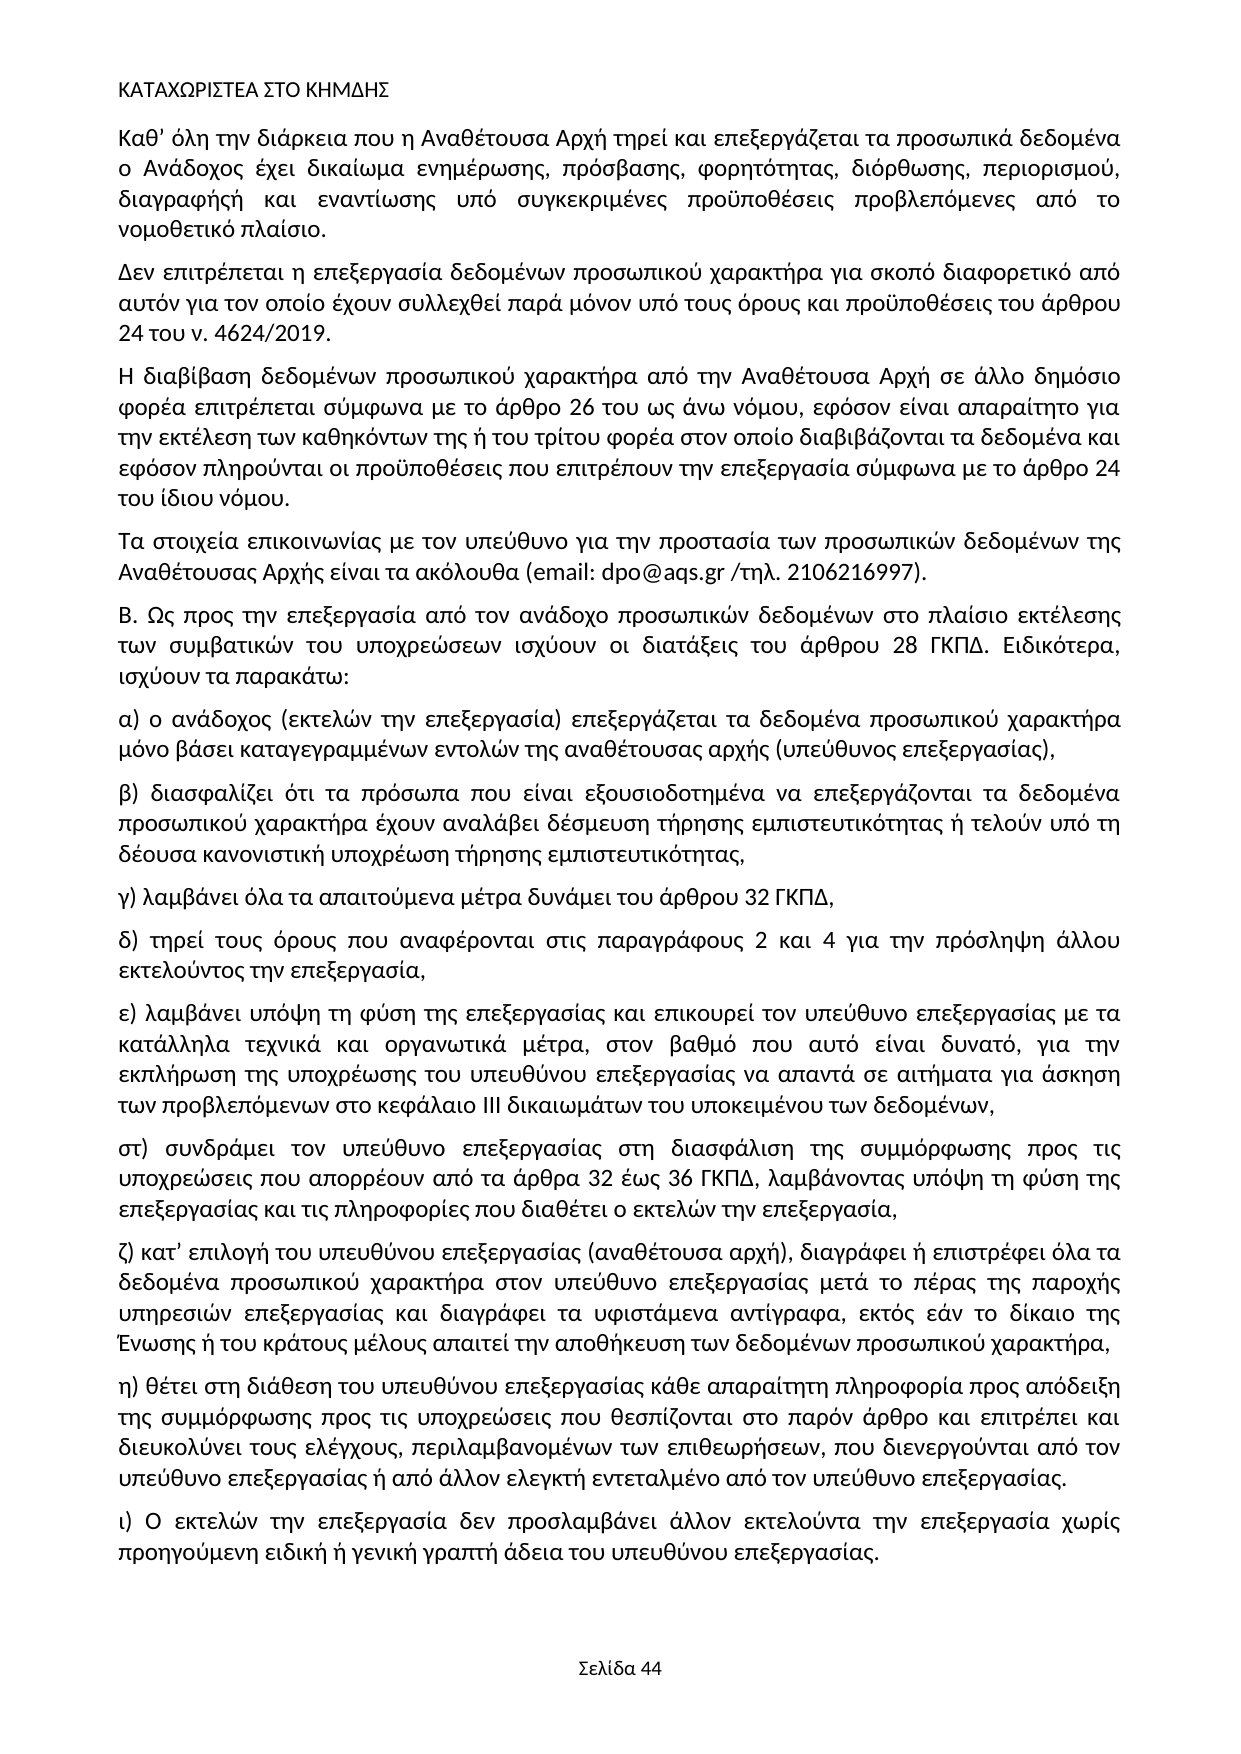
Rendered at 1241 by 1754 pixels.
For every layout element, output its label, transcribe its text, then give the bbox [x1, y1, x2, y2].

text ι) Ο εκτελών την επεξεργασία δεν προσλαμβάνει άλλον εκτελούντα την επεξεργασία χωρίς προηγούμενη ειδική ή γενική γραπτή άδεια του υπευθύνου επεξεργασίας. [118, 1505, 1122, 1566]
text στ) συνδράμει τον υπεύθυνο επεξεργασίας στη διασφάλιση της συμμόρφωσης προς τις υποχρεώσεις που απορρέουν από τα άρθρα 32 έως 36 ΓΚΠΔ, λαμβάνοντας υπόψη τη φύση της επεξεργασίας και τις πληροφορίες που διαθέτει ο εκτελών την επεξεργασία, [118, 1132, 1122, 1223]
text ε) λαμβάνει υπόψη τη φύση της επεξεργασίας και επικουρεί τον υπεύθυνο επεξεργασίας με τα κατάλληλα τεχνικά και οργανωτικά μέτρα, στον βαθμό που αυτό είναι δυνατό, για την εκπλήρωση της υποχρέωσης του υπευθύνου επεξεργασίας να απαντά σε αιτήματα για άσκηση των προβλεπόμενων στο κεφάλαιο III δικαιωμάτων του υποκειμένου των δεδομένων, [118, 997, 1122, 1119]
text ζ) κατ’ επιλογή του υπευθύνου επεξεργασίας (αναθέτουσα αρχή), διαγράφει ή επιστρέφει όλα τα δεδομένα προσωπικού χαρακτήρα στον υπεύθυνο επεξεργασίας μετά το πέρας της παροχής υπηρεσιών επεξεργασίας και διαγράφει τα υφιστάμενα αντίγραφα, εκτός εάν το δίκαιο της Ένωσης ή του κράτους μέλους απαιτεί την αποθήκευση των δεδομένων προσωπικού χαρακτήρα, [118, 1236, 1122, 1358]
text α) ο ανάδοχος (εκτελών την επεξεργασία) επεξεργάζεται τα δεδομένα προσωπικού χαρακτήρα μόνο βάσει καταγεγραμμένων εντολών της αναθέτουσας αρχής (υπεύθυνος επεξεργασίας), [118, 703, 1122, 764]
text Καθ’ όλη την διάρκεια που η Αναθέτουσα Αρχή τηρεί και επεξεργάζεται τα προσωπικά δεδομένα ο Ανάδοχος έχει δικαίωμα ενημέρωσης, πρόσβασης, φορητότητας, διόρθωσης, περιορισμού, διαγραφήςή και εναντίωσης υπό συγκεκριμένες προϋποθέσεις προβλεπόμενες από το νομοθετικό πλαίσιο. [118, 122, 1122, 244]
text η) θέτει στη διάθεση του υπευθύνου επεξεργασίας κάθε απαραίτητη πληροφορία προς απόδειξη της συμμόρφωσης προς τις υποχρεώσεις που θεσπίζονται στο παρόν άρθρο και επιτρέπει και διευκολύνει τους ελέγχους, περιλαμβανομένων των επιθεωρήσεων, που διενεργούνται από τον υπεύθυνο επεξεργασίας ή από άλλον ελεγκτή εντεταλμένο από τον υπεύθυνο επεξεργασίας. [118, 1371, 1122, 1493]
text β) διασφαλίζει ότι τα πρόσωπα που είναι εξουσιοδοτημένα να επεξεργάζονται τα δεδομένα προσωπικού χαρακτήρα έχουν αναλάβει δέσμευση τήρησης εμπιστευτικότητας ή τελούν υπό τη δέουσα κανονιστική υποχρέωση τήρησης εμπιστευτικότητας, [118, 777, 1122, 868]
text Δεν επιτρέπεται η επεξεργασία δεδομένων προσωπικού χαρακτήρα για σκοπό διαφορετικό από αυτόν για τον οποίο έχουν συλλεχθεί παρά μόνον υπό τους όρους και προϋποθέσεις του άρθρου 24 του ν. 4624/2019. [118, 256, 1122, 348]
text Η διαβίβαση δεδομένων προσωπικού χαρακτήρα από την Αναθέτουσα Αρχή σε άλλο δημόσιο φορέα επιτρέπεται σύμφωνα με το άρθρο 26 του ως άνω νόμου, εφόσον είναι απαραίτητο για την εκτέλεση των καθηκόντων της ή του τρίτου φορέα στον οποίο διαβιβάζονται τα δεδομένα και εφόσον πληρούνται οι προϋποθέσεις που επιτρέπουν την επεξεργασία σύμφωνα με το άρθρο 24 του ίδιου νόμου. [118, 360, 1122, 513]
text δ) τηρεί τους όρους που αναφέρονται στις παραγράφους 2 και 4 για την πρόσληψη άλλου εκτελούντος την επεξεργασία, [118, 924, 1122, 985]
text γ) λαμβάνει όλα τα απαιτούμενα μέτρα δυνάμει του άρθρου 32 ΓΚΠΔ, [118, 881, 1122, 911]
text Τα στοιχεία επικοινωνίας με τον υπεύθυνο για την προστασία των προσωπικών δεδομένων της Αναθέτουσας Αρχής είναι τα ακόλουθα (email: dpo@aqs.gr /τηλ. 2106216997). [118, 526, 1122, 587]
text B. Ως προς την επεξεργασία από τον ανάδοχο προσωπικών δεδομένων στο πλαίσιο εκτέλεσης των συμβατικών του υποχρεώσεων ισχύουν οι διατάξεις του άρθρου 28 ΓΚΠΔ. Ειδικότερα, ισχύουν τα παρακάτω: [118, 599, 1122, 691]
